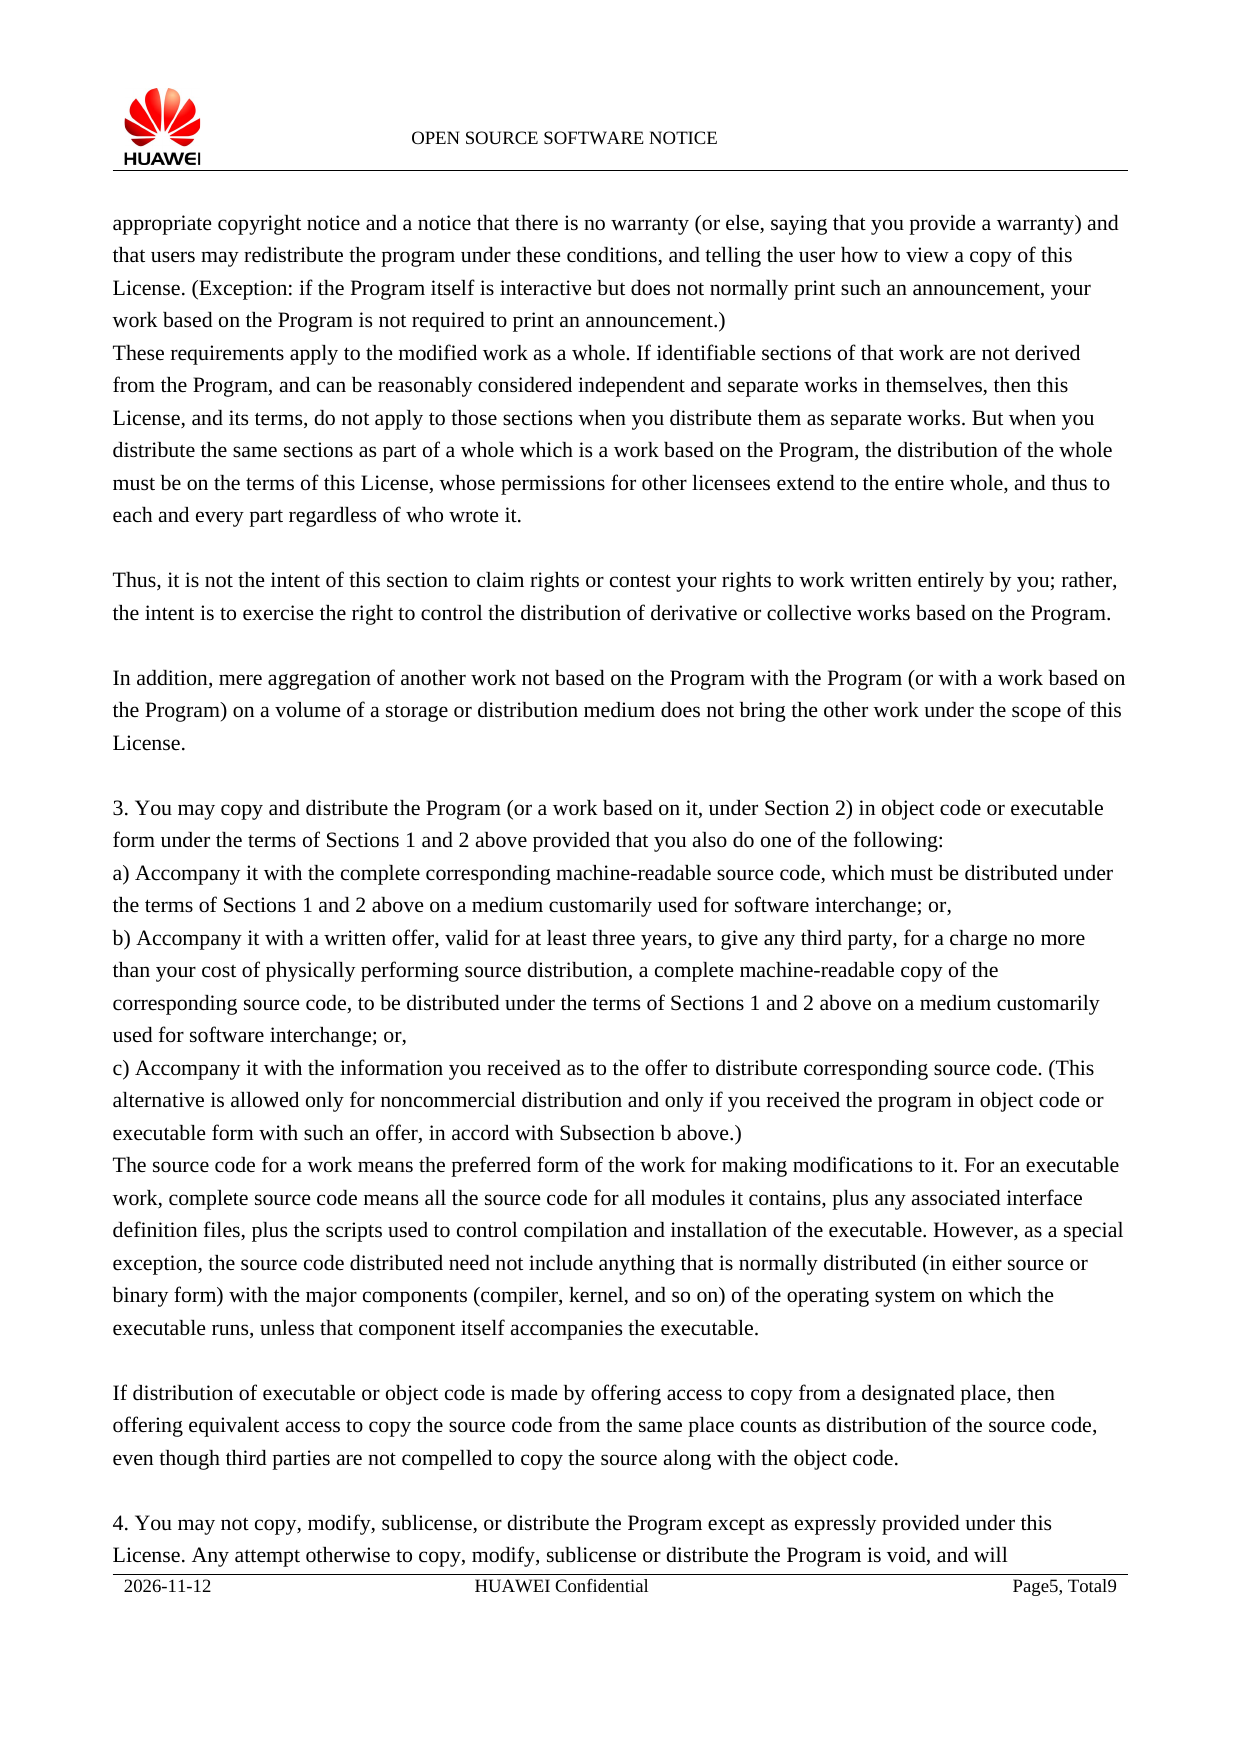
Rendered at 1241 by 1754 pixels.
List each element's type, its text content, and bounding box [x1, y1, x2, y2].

text c) Accompany it with the information you received as to the offer to distribute corresponding source code. (This alternative is allowed only for noncommercial distribution and only if you received the program in object code or executable form with such an offer, in accord with Subsection b above.) [112, 1051, 1128, 1149]
text b) Accompany it with a written offer, valid for at least three years, to give any third party, for a charge no more than your cost of physically performing source distribution, a complete machine-readable copy of the corresponding source code, to be distributed under the terms of Sections 1 and 2 above on a medium customarily used for software interchange; or, [112, 921, 1128, 1051]
text a) Accompany it with the complete corresponding machine-readable source code, which must be distributed under the terms of Sections 1 and 2 above on a medium customarily used for software interchange; or, [112, 856, 1128, 921]
text In addition, mere aggregation of another work not based on the Program with the Program (or with a work based on the Program) on a volume of a storage or distribution medium does not bring the other work under the scope of this License. [112, 661, 1128, 759]
text If distribution of executable or object code is made by offering access to copy from a designated place, then offering equivalent access to copy the source code from the same place counts as distribution of the source code, even though third parties are not compelled to copy the source along with the object code. [112, 1376, 1128, 1474]
text 3. You may copy and distribute the Program (or a work based on it, under Section 2) in object code or executable form under the terms of Sections 1 and 2 above provided that you also do one of the following: [112, 791, 1128, 856]
text These requirements apply to the modified work as a whole. If identifiable sections of that work are not derived from the Program, and can be reasonably considered independent and separate works in themselves, then this License, and its terms, do not apply to those sections when you distribute them as separate works. But when you distribute the same sections as part of a whole which is a work based on the Program, the distribution of the whole must be on the terms of this License, whose permissions for other licensees extend to the entire whole, and thus to each and every part regardless of who wrote it. [112, 336, 1128, 531]
text Thus, it is not the intent of this section to claim rights or contest your rights to work written entirely by you; rather, the intent is to exercise the right to control the distribution of derivative or collective works based on the Program. [112, 564, 1128, 629]
text The source code for a work means the preferred form of the work for making modifications to it. For an executable work, complete source code means all the source code for all modules it contains, plus any associated interface definition files, plus the scripts used to control compilation and installation of the executable. However, as a special exception, the source code distributed need not include anything that is normally distributed (in either source or binary form) with the major components (compiler, kernel, and so on) of the operating system on which the executable runs, unless that component itself accompanies the executable. [112, 1149, 1128, 1344]
picture [124, 88, 201, 165]
